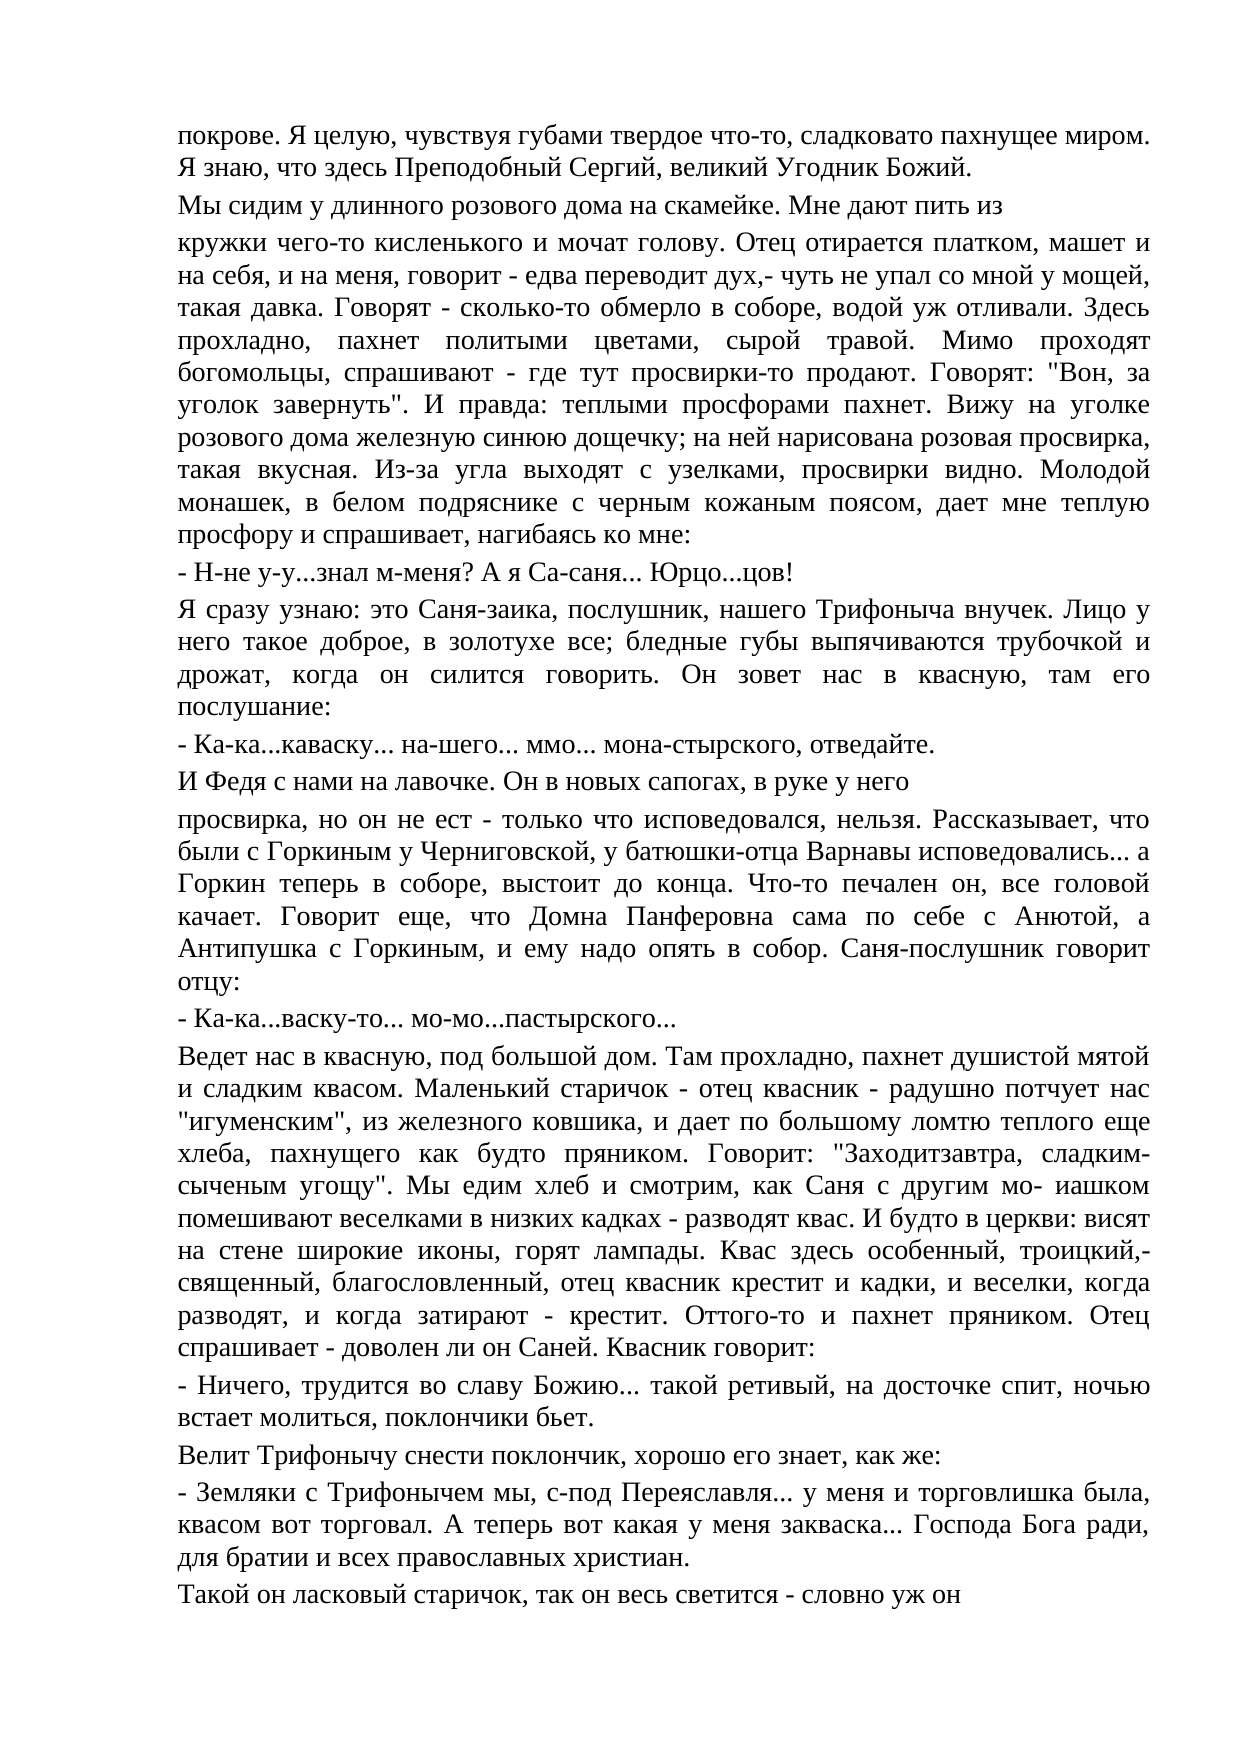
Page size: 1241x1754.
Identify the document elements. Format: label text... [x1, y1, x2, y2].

text Ведет нас в квасную, под большой дом. Там прохладно, пахнет душистой мятой и сладким квасом. Маленький старичок - отец квасник - радушно потчует нас "игуменским", из железного ковшика, и дает по большому ломтю теплого еще хлеба, пахнущего как будто пряником. Говорит: "Заходитзавтра, сладким-сыченым угощу". Мы едим хлеб и смотрим, как Саня с другим мо- иашком помешивают веселками в низких кадках - разводят квас. И будто в церкви: висят на стене широкие иконы, горят лампады. Квас здесь особенный, троицкий,- священный, благословленный, отец квасник крестит и кадки, и веселки, когда разводят, и когда затирают - крестит. Оттого-то и пахнет пряником. Отец спрашивает - доволен ли он Саней. Квасник говорит: [177, 1039, 1152, 1363]
text - Ка-ка...васку-то... мо-мо...пастырского... [177, 1001, 1152, 1034]
text - Земляки с Трифонычем мы, с-под Переяславля... у меня и торговлишка была, квасом вот торговал. А теперь вот какая у меня закваска... Господа Бога ради, для братии и всех православных христиан. [177, 1475, 1152, 1572]
text кружки чего-то кисленького и мочат голову. Отец отирается платком, машет и на себя, и на меня, говорит - едва переводит дух,- чуть не упал со мной у мощей, такая давка. Говорят - сколько-то обмерло в соборе, водой уж отливали. Здесь прохладно, пахнет политыми цветами, сырой травой. Мимо проходят богомольцы, спрашивают - где тут просвирки-то продают. Говорят: "Вон, за уголок завернуть". И правда: теплыми просфорами пахнет. Вижу на уголке розового дома железную синюю дощечку; на ней нарисована розовая просвирка, такая вкусная. Из-за угла выходят с узелками, просвирки видно. Молодой монашек, в белом подряснике с черным кожаным поясом, дает мне теплую просфору и спрашивает, нагибаясь ко мне: [177, 226, 1152, 549]
text просвирка, но он не ест - только что исповедовался, нельзя. Рассказывает, что были с Горкиным у Черниговской, у батюшки-отца Варнавы исповедовались... а Горкин теперь в соборе, выстоит до конца. Что-то печален он, все головой качает. Говорит еще, что Домна Панферовна сама по себе с Анютой, а Антипушка с Горкиным, и ему надо опять в собор. Саня-послушник говорит отцу: [177, 802, 1152, 996]
text - Ничего, трудится во славу Божию... такой ретивый, на досточке спит, ночью встает молиться, поклончики бьет. [177, 1368, 1152, 1433]
text Я сразу узнаю: это Саня-заика, послушник, нашего Трифоныча внучек. Лицо у него такое доброе, в золотухе все; бледные губы выпячиваются трубочкой и дрожат, когда он силится говорить. Он зовет нас в квасную, там его послушание: [177, 592, 1152, 722]
text Мы сидим у длинного розового дома на скамейке. Мне дают пить из [177, 188, 1152, 220]
text - Н-не у-у...знал м-меня? А я Са-саня... Юрцо...цов! [177, 554, 1152, 587]
text Велит Трифонычу снести поклончик, хорошо его знает, как же: [177, 1438, 1152, 1470]
text - Ка-ка...каваску... на-шего... ммо... мона-стырского, отведайте. [177, 727, 1152, 759]
text Такой он ласковый старичок, так он весь светится - словно уж он [177, 1577, 1152, 1610]
text И Федя с нами на лавочке. Он в новых сапогах, в руке у него [177, 764, 1152, 797]
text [177, 118, 1152, 183]
